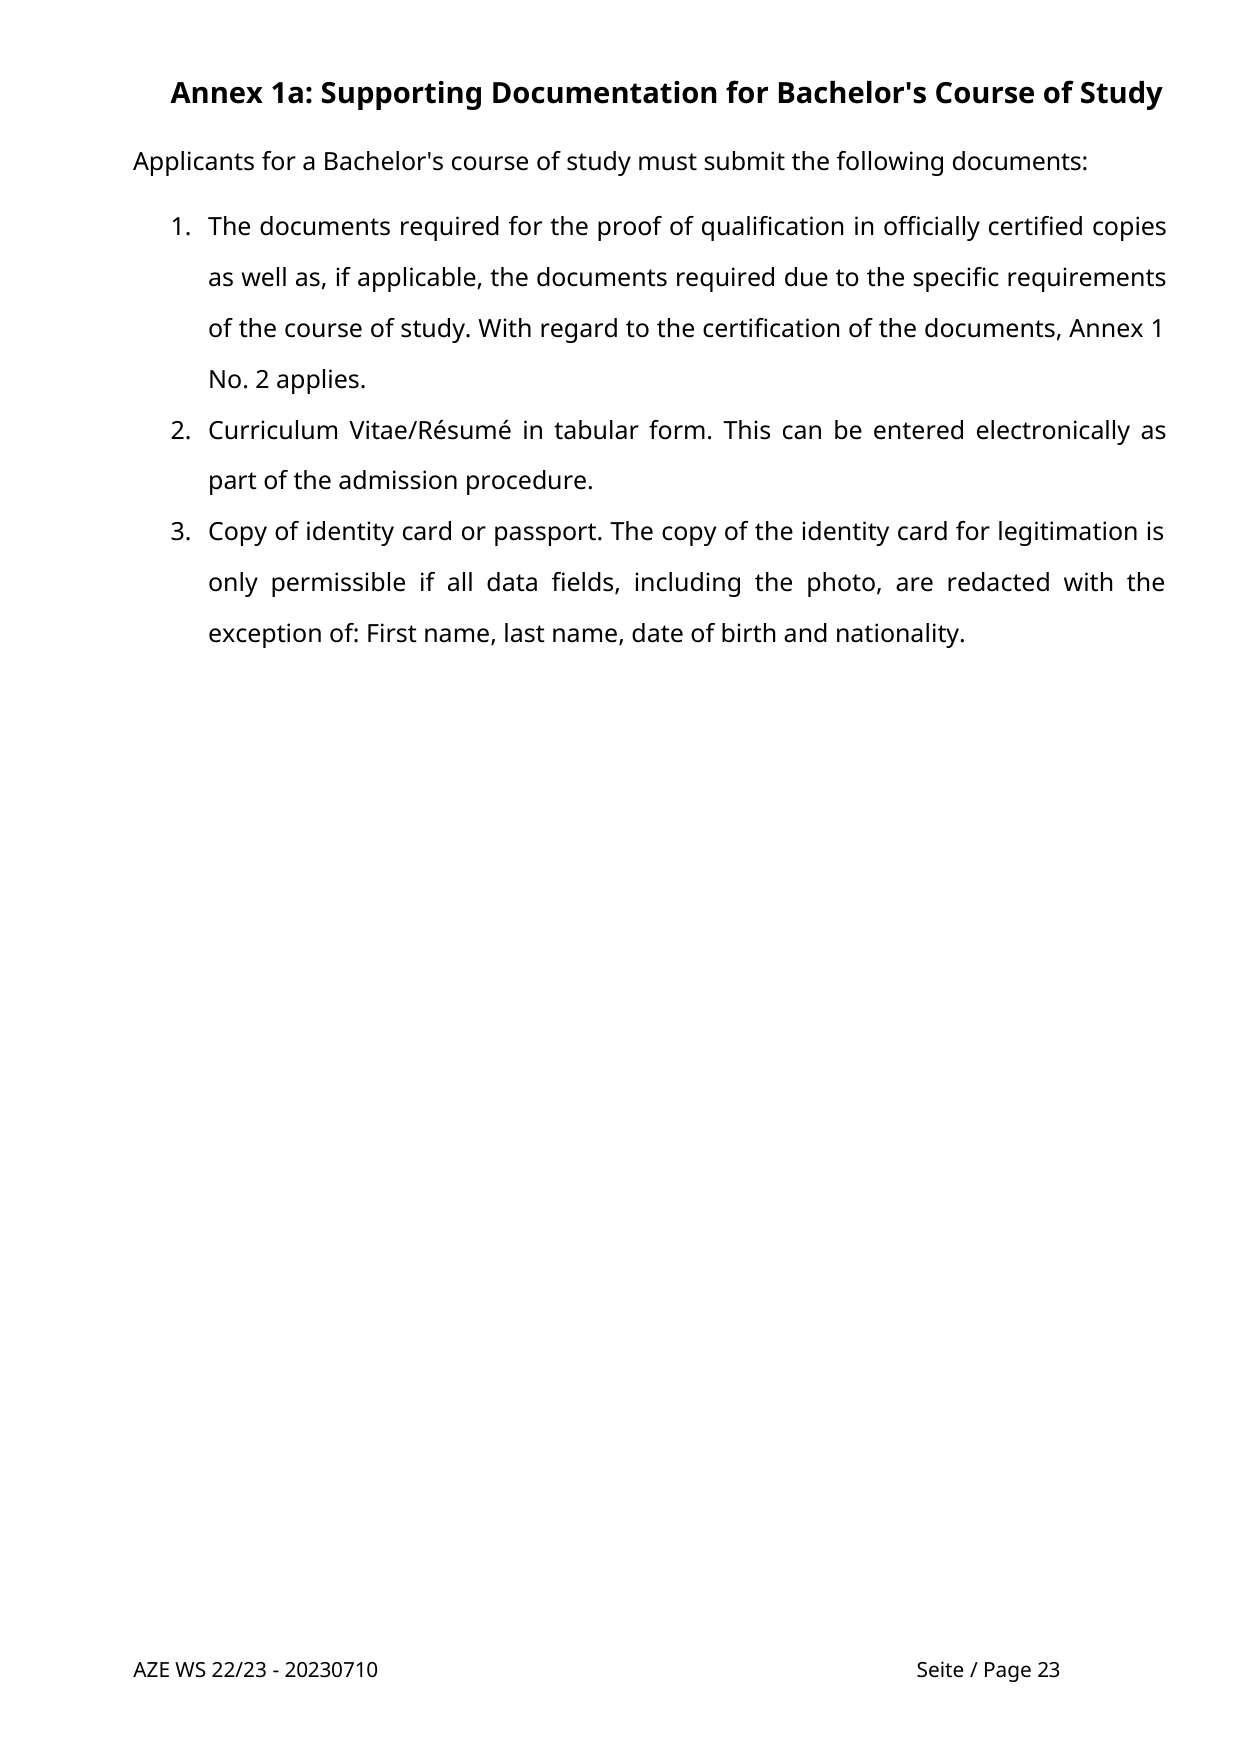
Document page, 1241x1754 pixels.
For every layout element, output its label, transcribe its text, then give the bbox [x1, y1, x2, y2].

list Copy of identity card or passport. The copy of the identity card for legitimation is only permissible if all data fields, including the photo, are redacted with the exception of: First name, last name, date of birth and nationality. [170, 514, 1167, 650]
list Curriculum Vitae/Résumé in tabular form. This can be entered electronically as part of the admission procedure. [170, 412, 1167, 497]
list The documents required for the proof of qualification in officially certified copies as well as, if applicable, the documents required due to the specific requirements of the course of study. With regard to the certification of the documents, Annex 1 No. 2 applies. [170, 208, 1167, 395]
subtitle Annex 1a: Supporting Documentation for Bachelor's Course of Study [170, 72, 1177, 112]
text Applicants for a Bachelor's course of study must submit the following documents: [133, 144, 1234, 178]
